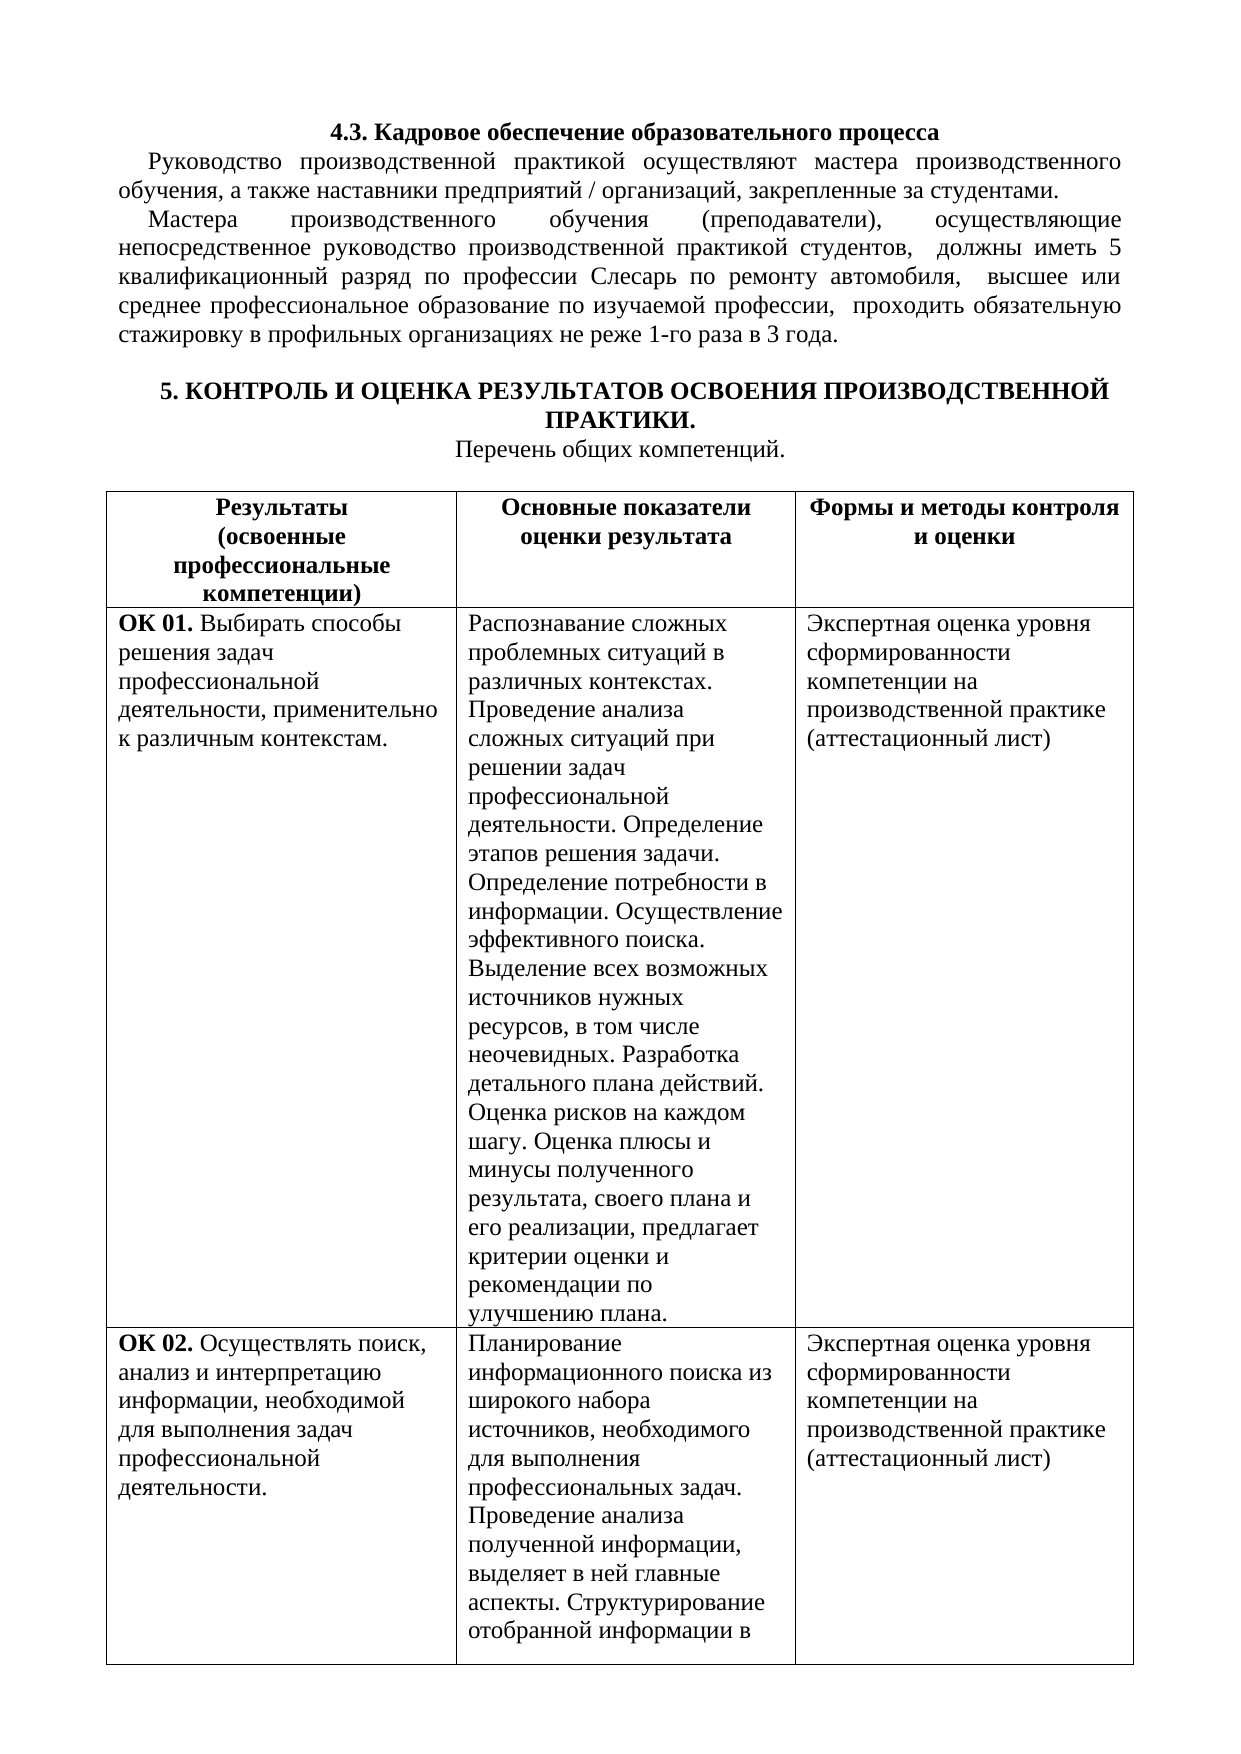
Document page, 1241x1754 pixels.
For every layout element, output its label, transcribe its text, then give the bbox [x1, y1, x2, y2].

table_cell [107, 1328, 456, 1664]
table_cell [457, 1328, 795, 1664]
table_header Результаты (освоенные профессиональные компетенции) [107, 492, 456, 607]
table_header Основные показатели оценки результата [457, 492, 795, 607]
table_cell Экспертная оценка уровня сформированности компетенции на производственной практике (аттестационный лист) [796, 608, 1133, 1327]
text Перечень общих компетенций. [118, 434, 1122, 462]
subtitle 4.3. Кадровое обеспечение образовательного процесса [118, 117, 1122, 146]
subtitle 5. Контроль и оценка результатов освоения производственной практикИ. [118, 376, 1122, 434]
table_header Формы и методы контроля и оценки [796, 492, 1133, 607]
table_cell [796, 1328, 1133, 1664]
text Мастера производственного обучения (преподаватели), осуществляющие непосредственное руководство производственной практикой студентов, должны иметь 5 квалификационный разряд по профессии Слесарь по ремонту автомобиля, высшее или среднее профессиональное образование по изучаемой профессии, проходить обязательную стажировку в профильных организациях не реже 1-го раза в 3 года. [118, 204, 1122, 347]
table_cell Распознавание сложных проблемных ситуаций в различных контекстах. Проведение анализа сложных ситуаций при решении задач профессиональной деятельности. Определение этапов решения задачи. Определение потребности в информации. Осуществление эффективного поиска. Выделение всех возможных источников нужных ресурсов, в том числе неочевидных. Разработка детального плана действий. Оценка рисков на каждом шагу. Оценка плюсы и минусы полученного результата, своего плана и его реализации, предлагает критерии оценки и рекомендации по улучшению плана. [457, 608, 795, 1327]
table_cell ОК 01. Выбирать способы решения задач профессиональной деятельности, применительно к различным контекстам. [107, 608, 456, 1327]
list Руководство производственной практикой осуществляют мастера производственного обучения, а также наставники предприятий / организаций, закрепленные за студентами. [118, 146, 1122, 204]
